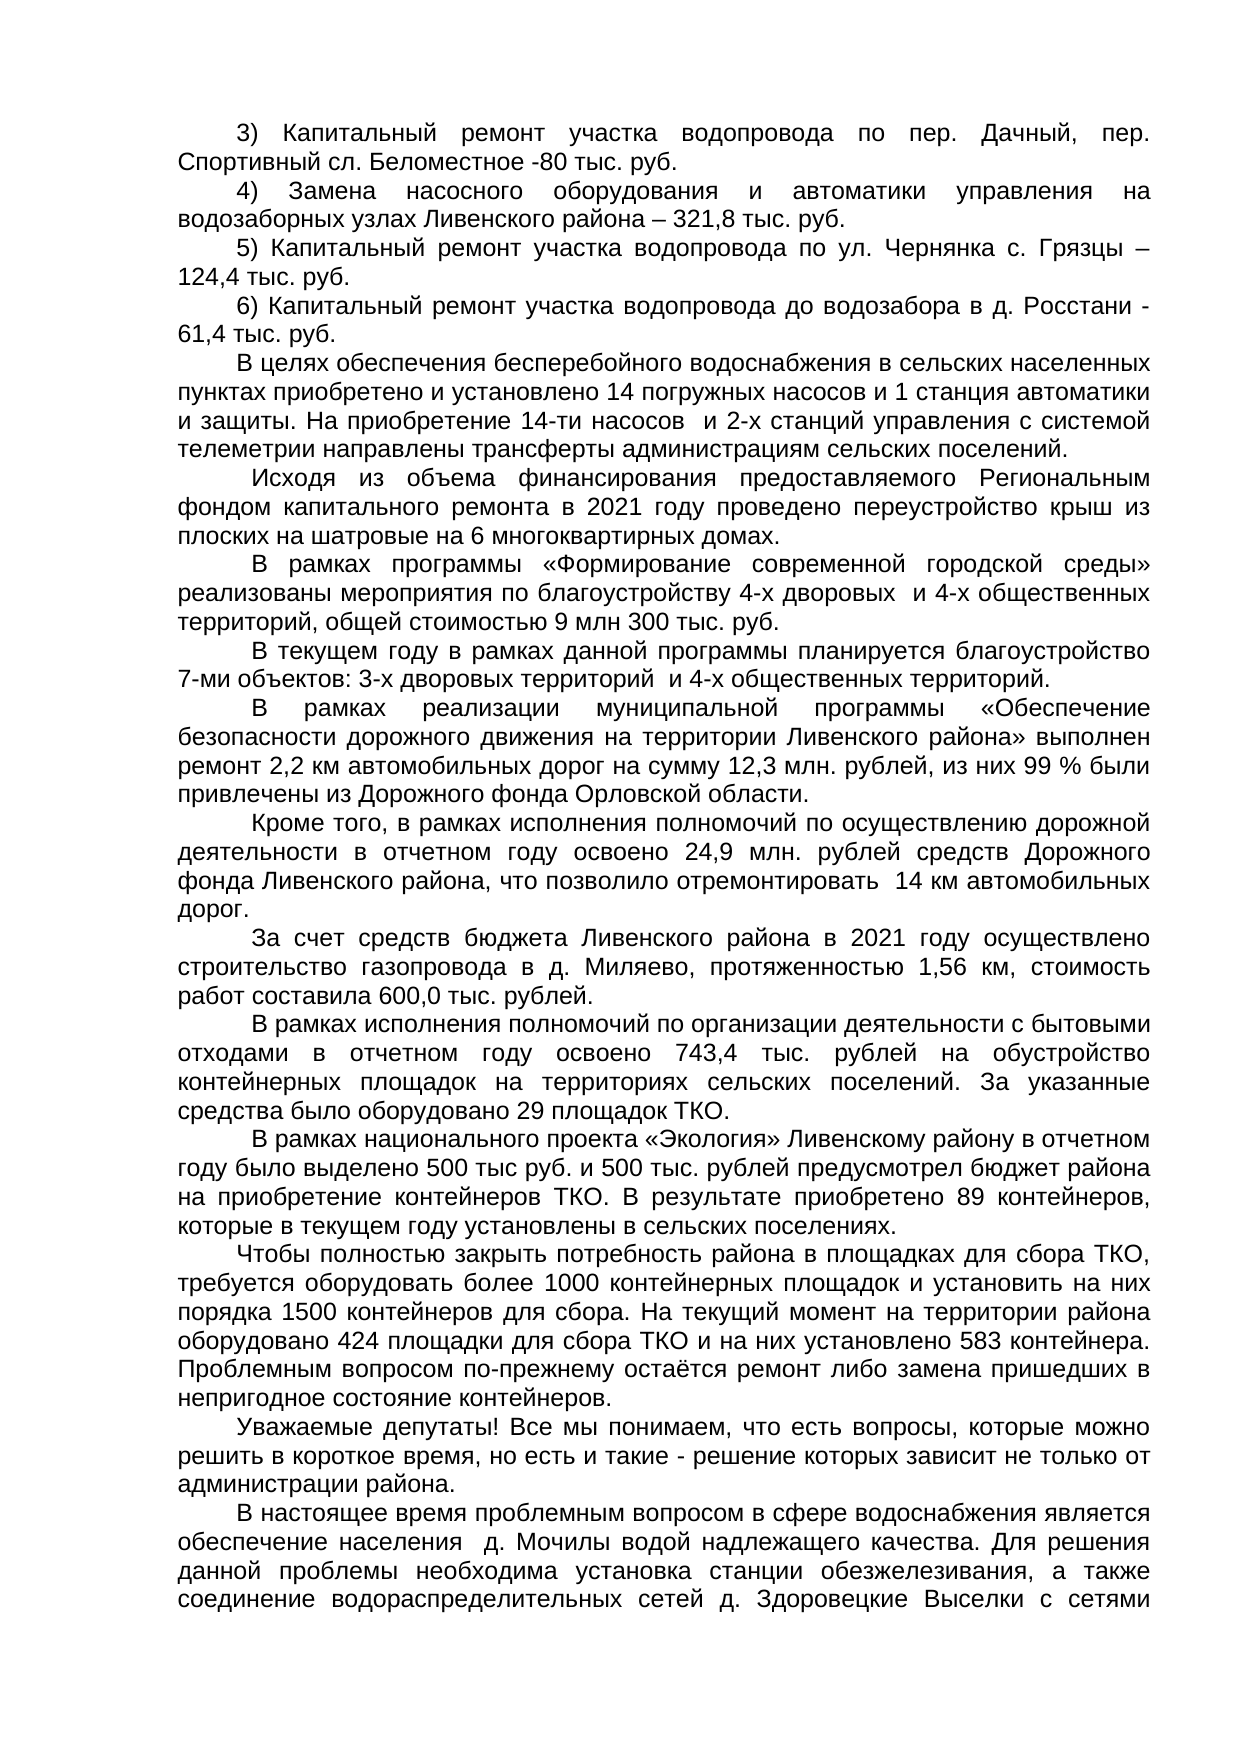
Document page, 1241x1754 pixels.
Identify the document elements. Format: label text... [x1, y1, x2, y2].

text 5) Капитальный ремонт участка водопровода по ул. Чернянка с. Грязцы – 124,4 тыс. руб. [177, 233, 1152, 291]
text В рамках программы «Формирование современной городской среды» реализованы мероприятия по благоустройству 4-х дворовых и 4-х общественных территорий, общей стоимостью 9 млн 300 тыс. руб. [177, 549, 1152, 636]
text В рамках реализации муниципальной программы «Обеспечение безопасности дорожного движения на территории Ливенского района» выполнен ремонт автомобильных дорог на сумму 12,3 млн. рублей, из них 99 % были привлечены из Дорожного фонда Орловской области. [177, 693, 1152, 808]
text Чтобы полностью закрыть потребность района в площадках для сбора ТКО, требуется оборудовать более 1000 контейнерных площадок и установить на них порядка 1500 контейнеров для сбора. На текущий момент на территории района оборудовано 424 площадки для сбора ТКО и на них установлено 583 контейнера. Проблемным вопросом по-прежнему остаётся ремонт либо замена пришедших в непригодное состояние контейнеров. [177, 1239, 1152, 1412]
text 3) Капитальный ремонт участка водопровода по пер. Дачный, пер. Спортивный сл. Беломестное -80 тыс. руб. [177, 118, 1152, 176]
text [177, 1498, 1152, 1613]
text Исходя из объема финансирования предоставляемого Региональным фондом капитального ремонта в 2021 году проведено переустройство крыш из плоских на шатровые на 6 многоквартирных домах. [177, 463, 1152, 549]
text В рамках исполнения полномочий по организации деятельности с бытовыми отходами в отчетном году освоено 743,4 тыс. рублей на обустройство контейнерных площадок на территориях сельских поселений. За указанные средства было оборудовано 29 площадок ТКО. [177, 1009, 1152, 1124]
text 6) Капитальный ремонт участка водопровода до водозабора в д. Росстани -61,4 тыс. руб. [177, 291, 1152, 348]
text За счет средств бюджета Ливенского района в 2021 году осуществлено строительство газопровода в д. Миляево, протяженностью 1,56 км, стоимость работ составила 600,0 тыс. рублей. [177, 923, 1152, 1009]
text В текущем году в рамках данной программы планируется благоустройство 7-ми объектов: 3-х дворовых территорий и 4-х общественных территорий. [177, 636, 1152, 693]
text 4) Замена насосного оборудования и автоматики управления на водозаборных узлах Ливенского района – 321,8 тыс. руб. [177, 176, 1152, 233]
text Кроме того, в рамках исполнения полномочий по осуществлению дорожной деятельности в отчетном году освоено 24,9 млн. рублей средств Дорожного фонда Ливенского района, что позволило отремонтировать автомобильных дорог. [177, 808, 1152, 923]
text В целях обеспечения бесперебойного водоснабжения в сельских населенных пунктах приобретено и установлено 14 погружных насосов и 1 станция автоматики и защиты. На приобретение 14-ти насосов и 2-х станций управления с системой телеметрии направлены трансферты администрациям сельских поселений. [177, 348, 1152, 463]
text В рамках национального проекта «Экология» Ливенскому району в отчетном году было выделено 500 тыс руб. и 500 тыс. рублей предусмотрел бюджет района на приобретение контейнеров ТКО. В результате приобретено 89 контейнеров, которые в текущем году установлены в сельских поселениях. [177, 1124, 1152, 1239]
text Уважаемые депутаты! Все мы понимаем, что есть вопросы, которые можно решить в короткое время, но есть и такие - решение которых зависит не только от администрации района. [177, 1412, 1152, 1498]
